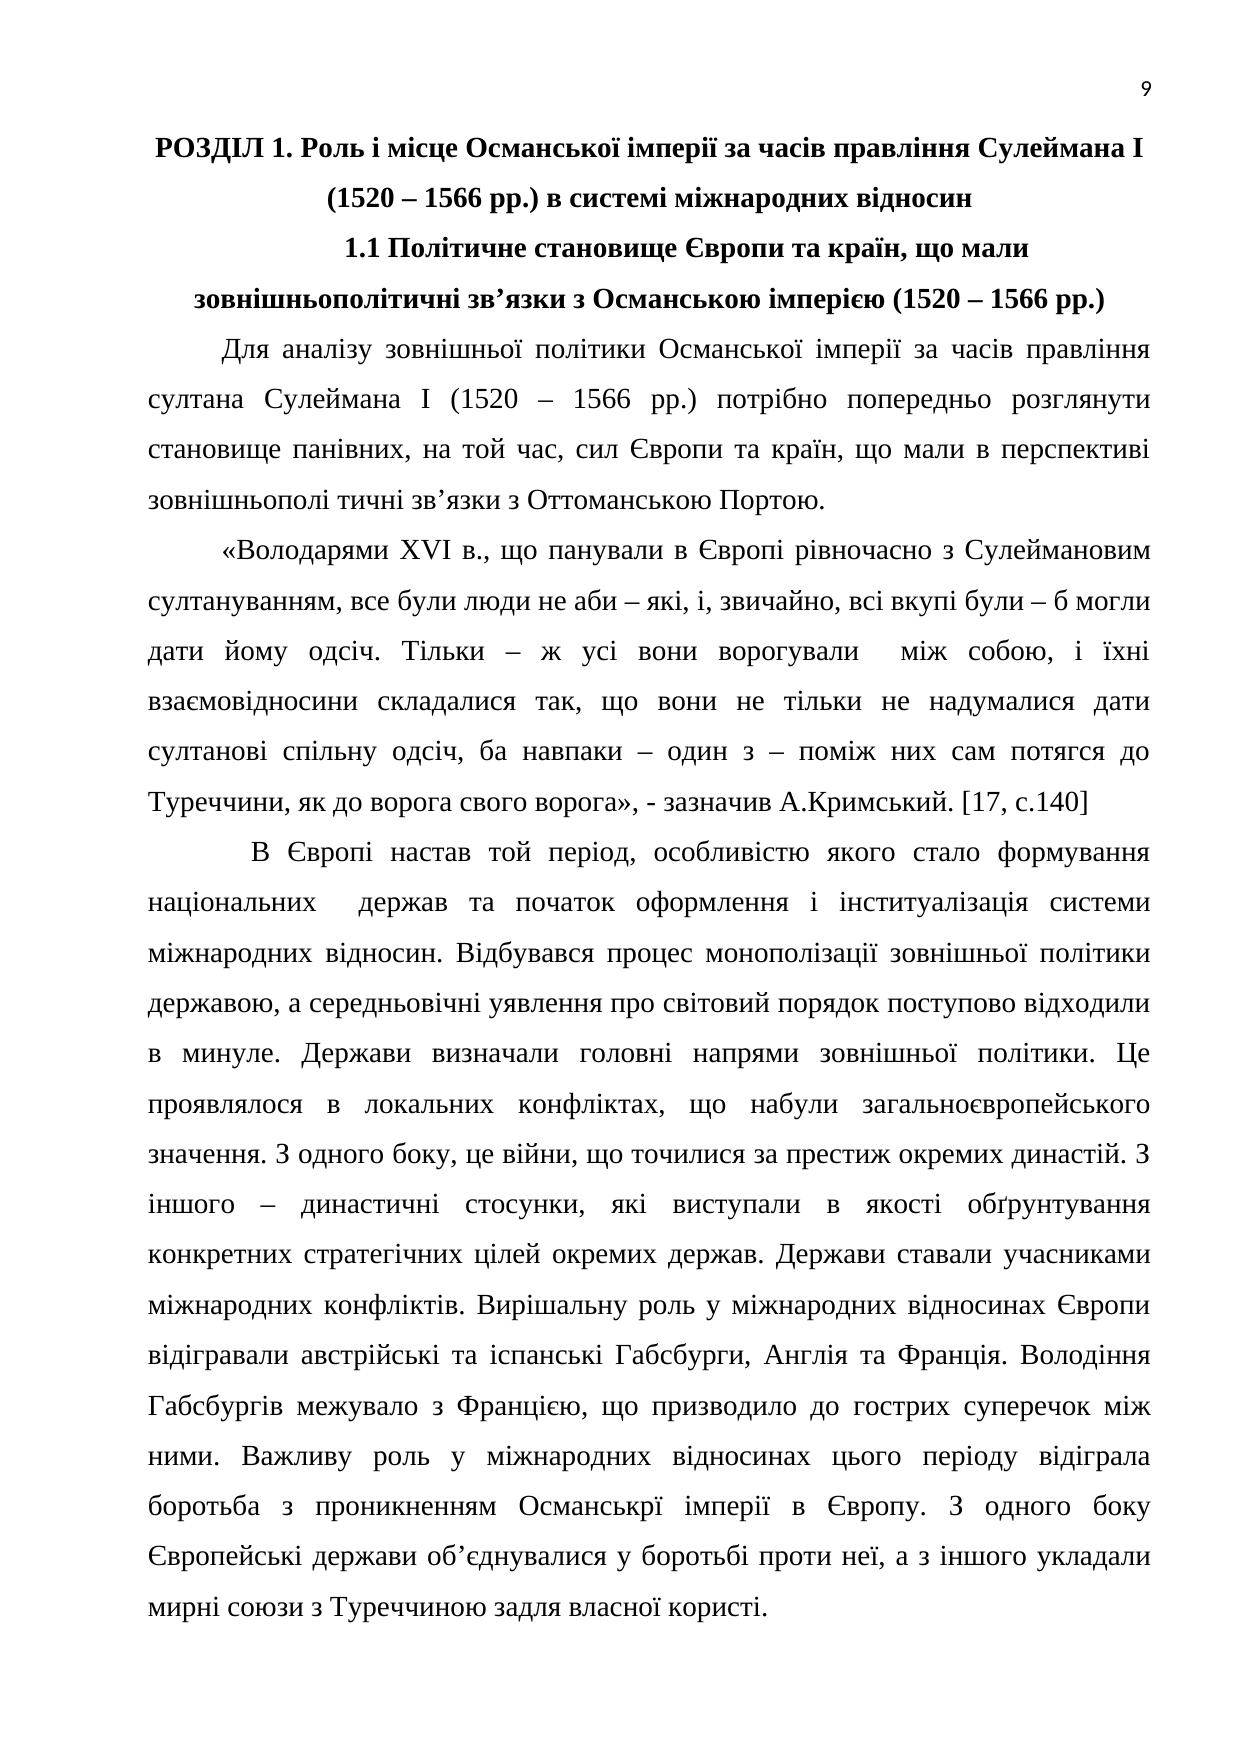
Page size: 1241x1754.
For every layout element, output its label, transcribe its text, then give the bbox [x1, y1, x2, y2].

text «Володарями ХVІ в., що панували в Європі рівночасно з Сулеймановим султануванням, все були люди не аби – які, і, звичайно, всі вкупі були – б могли дати йому одсіч. Тільки – ж усі вони ворогували між собою, і їхні взаємовідносини складалися так, що вони не тільки не надумалися дати султанові спільну одсіч, ба навпаки – один з – поміж них сам потягся до Туреччини, як до ворога свого ворога», - зазначив А.Кримський. [17, с.140] [148, 532, 1152, 817]
text Для аналізу зовнішньої політики Османської імперії за часів правління султана Сулеймана І (1520 – 1566 рр.) потрібно попередньо розглянути становище панівних, на той час, сил Європи та країн, що мали в перспективі зовнішньополі тичні зв’язки з Оттоманською Портою. [148, 331, 1152, 516]
text РОЗДІЛ 1. Роль і місце Османської імперії за часів правління Сулеймана І (1520 – 1566 рр.) в системі міжнародних відносин [148, 130, 1152, 214]
text 1.1 Політичне становище Європи та країн, що мали зовнішньополітичні зв’язки з Османською імперією (1520 – 1566 рр.) [148, 230, 1152, 314]
text В Європі настав той період, особливістю якого стало формування національних держав та початок оформлення і інституалізація системи міжнародних відносин. Відбувався процес монополізації зовнішньої політики державою, а середньовічні уявлення про світовий порядок поступово відходили в минуле. Держави визначали головні напрями зовнішньої політики. Це проявлялося в локальних конфліктах, що набули загальноєвропейського значення. З одного боку, це війни, що точилися за престиж окремих династій. З іншого – династичні стосунки, які виступали в якості обґрунтування конкретних стратегічних цілей окремих держав. Держави ставали учасниками міжнародних конфліктів. Вирішальну роль у міжнародних відносинах Європи відігравали австрійські та іспанські Габсбурги, Англія та Франція. Володіння Габсбургів межувало з Францією, що призводило до гострих суперечок між ними. Важливу роль у міжнародних відносинах цього періоду відіграла боротьба з проникненням Османськрї імперії в Європу. З одного боку Європейські держави об’єднувалися у боротьбі проти неї, а з іншого укладали мирні союзи з Туреччиною задля власної користі. [148, 834, 1152, 1622]
